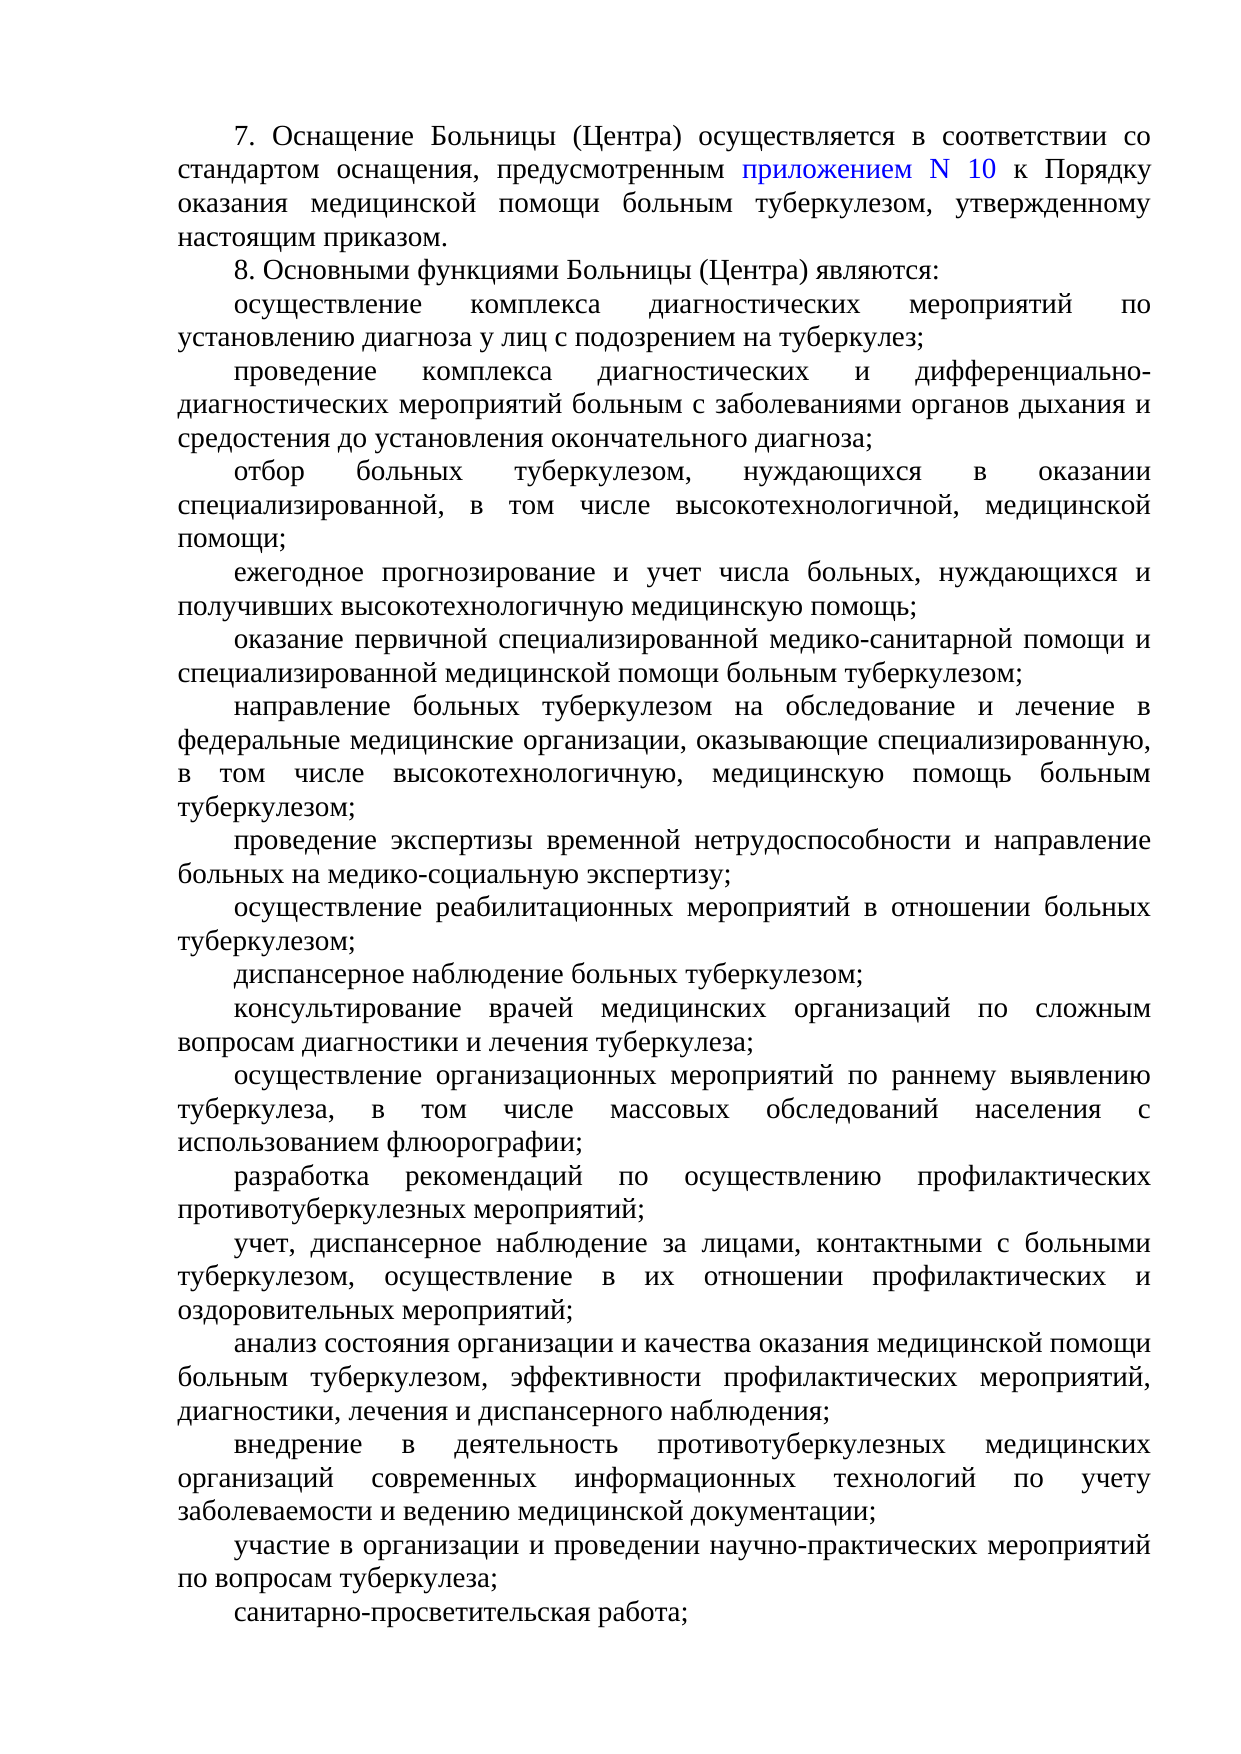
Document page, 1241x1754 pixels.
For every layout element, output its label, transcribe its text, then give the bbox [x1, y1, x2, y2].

text анализ состояния организации и качества оказания медицинской помощи больным туберкулезом, эффективности профилактических мероприятий, диагностики, лечения и диспансерного наблюдения; [177, 1326, 1152, 1426]
text оказание первичной специализированной медико-санитарной помощи и специализированной медицинской помощи больным туберкулезом; [177, 621, 1152, 688]
text проведение экспертизы временной нетрудоспособности и направление больных на медико-социальную экспертизу; [177, 822, 1152, 889]
text разработка рекомендаций по осуществлению профилактических противотуберкулезных мероприятий; [177, 1158, 1152, 1225]
text осуществление реабилитационных мероприятий в отношении больных туберкулезом; [177, 889, 1152, 957]
text 7. Оснащение Больницы (Центра) осуществляется в соответствии со стандартом оснащения, предусмотренным приложением N 10 к Порядку оказания медицинской помощи больным туберкулезом, утвержденному настоящим приказом. [177, 118, 1152, 252]
text отбор больных туберкулезом, нуждающихся в оказании специализированной, в том числе высокотехнологичной, медицинской помощи; [177, 453, 1152, 554]
text консультирование врачей медицинских организаций по сложным вопросам диагностики и лечения туберкулеза; [177, 990, 1152, 1057]
text направление больных туберкулезом на обследование и лечение в федеральные медицинские организации, оказывающие специализированную, в том числе высокотехнологичную, медицинскую помощь больным туберкулезом; [177, 688, 1152, 822]
text диспансерное наблюдение больных туберкулезом; [177, 957, 1152, 990]
text участие в организации и проведении научно-практических мероприятий по вопросам туберкулеза; [177, 1527, 1152, 1594]
text ежегодное прогнозирование и учет числа больных, нуждающихся и получивших высокотехнологичную медицинскую помощь; [177, 554, 1152, 621]
text учет, диспансерное наблюдение за лицами, контактными с больными туберкулезом, осуществление в их отношении профилактических и оздоровительных мероприятий; [177, 1225, 1152, 1326]
text внедрение в деятельность противотуберкулезных медицинских организаций современных информационных технологий по учету заболеваемости и ведению медицинской документации; [177, 1426, 1152, 1527]
text проведение комплекса диагностических и дифференциально-диагностических мероприятий больным с заболеваниями органов дыхания и средостения до установления окончательного диагноза; [177, 353, 1152, 453]
text санитарно-просветительская работа; [177, 1594, 1152, 1627]
text осуществление организационных мероприятий по раннему выявлению туберкулеза, в том числе массовых обследований населения с использованием флюорографии; [177, 1057, 1152, 1158]
text осуществление комплекса диагностических мероприятий по установлению диагноза у лиц с подозрением на туберкулез; [177, 286, 1152, 353]
text 8. Основными функциями Больницы (Центра) являются: [177, 252, 1152, 286]
